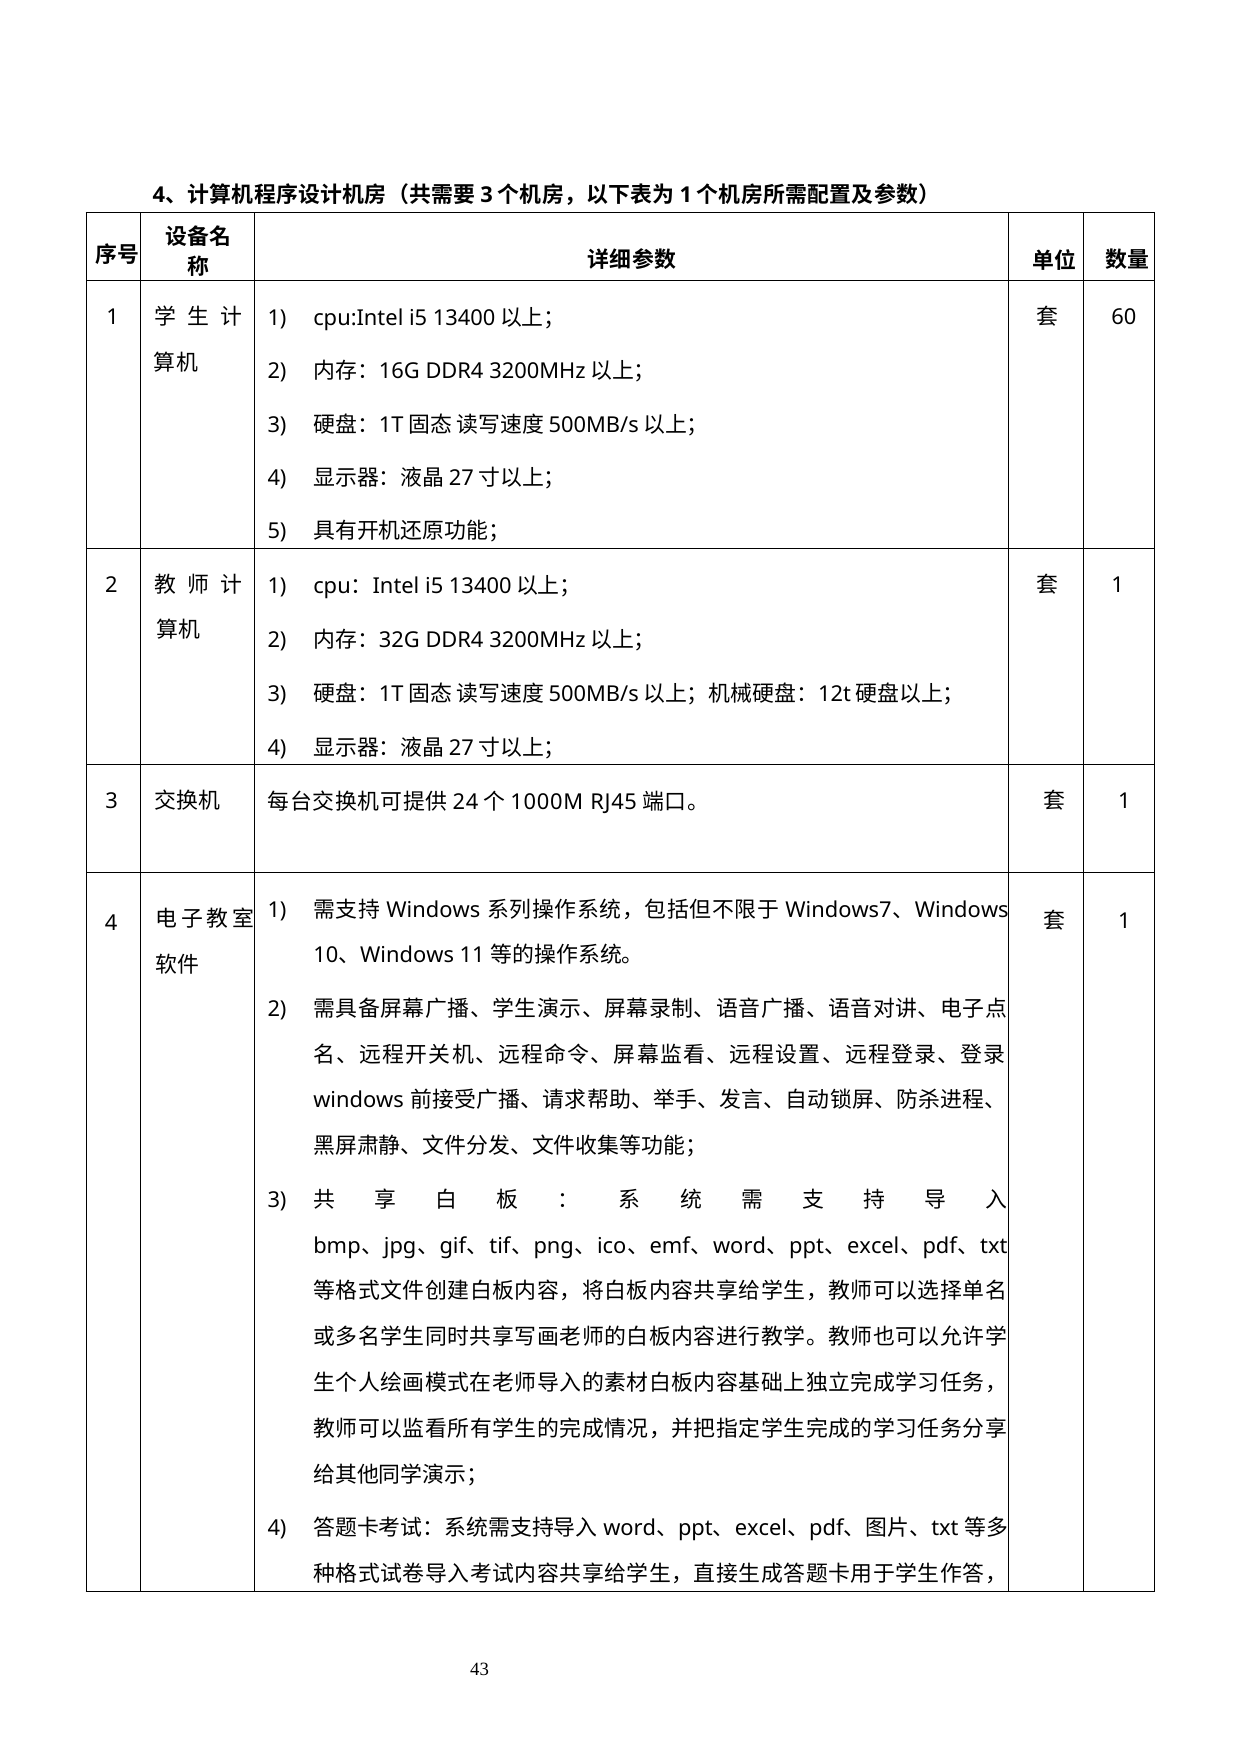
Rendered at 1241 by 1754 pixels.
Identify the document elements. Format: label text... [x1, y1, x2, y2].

table_cell 2 [87, 549, 140, 764]
table_cell 套 [1009, 873, 1083, 1591]
table_header 设备名称 [141, 213, 254, 280]
table_cell 3 [87, 765, 140, 872]
table_cell 套 [1009, 549, 1083, 764]
table_cell 套 [1009, 281, 1083, 548]
table_cell 电子教室软件 [141, 873, 254, 1591]
table_header 数量 [1084, 213, 1154, 280]
table_cell 每台交换机可提供24个1000M RJ45端口。 [255, 765, 1008, 872]
table_cell 1 [1084, 873, 1154, 1591]
table_cell 套 [1009, 765, 1083, 872]
table_header 详细参数 [255, 213, 1008, 280]
table_cell 教师计算机 [141, 549, 254, 764]
table_cell 1 [1084, 549, 1154, 764]
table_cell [255, 873, 1008, 1591]
table_header 序号 [87, 213, 140, 280]
table_cell 1 [1084, 765, 1154, 872]
table_cell cpu：Intel i5 13400以上； 内存：32G DDR4 3200MHz以上； 硬盘：1T固态 读写速度500MB/s以上；机械硬盘：12t硬盘以上； 显示器：液晶27寸以上； [255, 549, 1008, 764]
table_cell 60 [1084, 281, 1154, 548]
table_cell 学生计算机 [141, 281, 254, 548]
table_cell cpu:Intel i5 13400以上； 内存：16G DDR4 3200MHz以上； 硬盘：1T固态 读写速度500MB/s以上； 显示器：液晶27寸以上； 具有开机还原功能； [255, 281, 1008, 548]
table_cell 交换机 [141, 765, 254, 872]
table_cell 1 [87, 281, 140, 548]
table_cell 4 [87, 873, 140, 1591]
table_header 单位 [1009, 213, 1083, 280]
text 4、计算机程序设计机房（共需要3个机房，以下表为1个机房所需配置及参数） [152, 166, 1088, 212]
